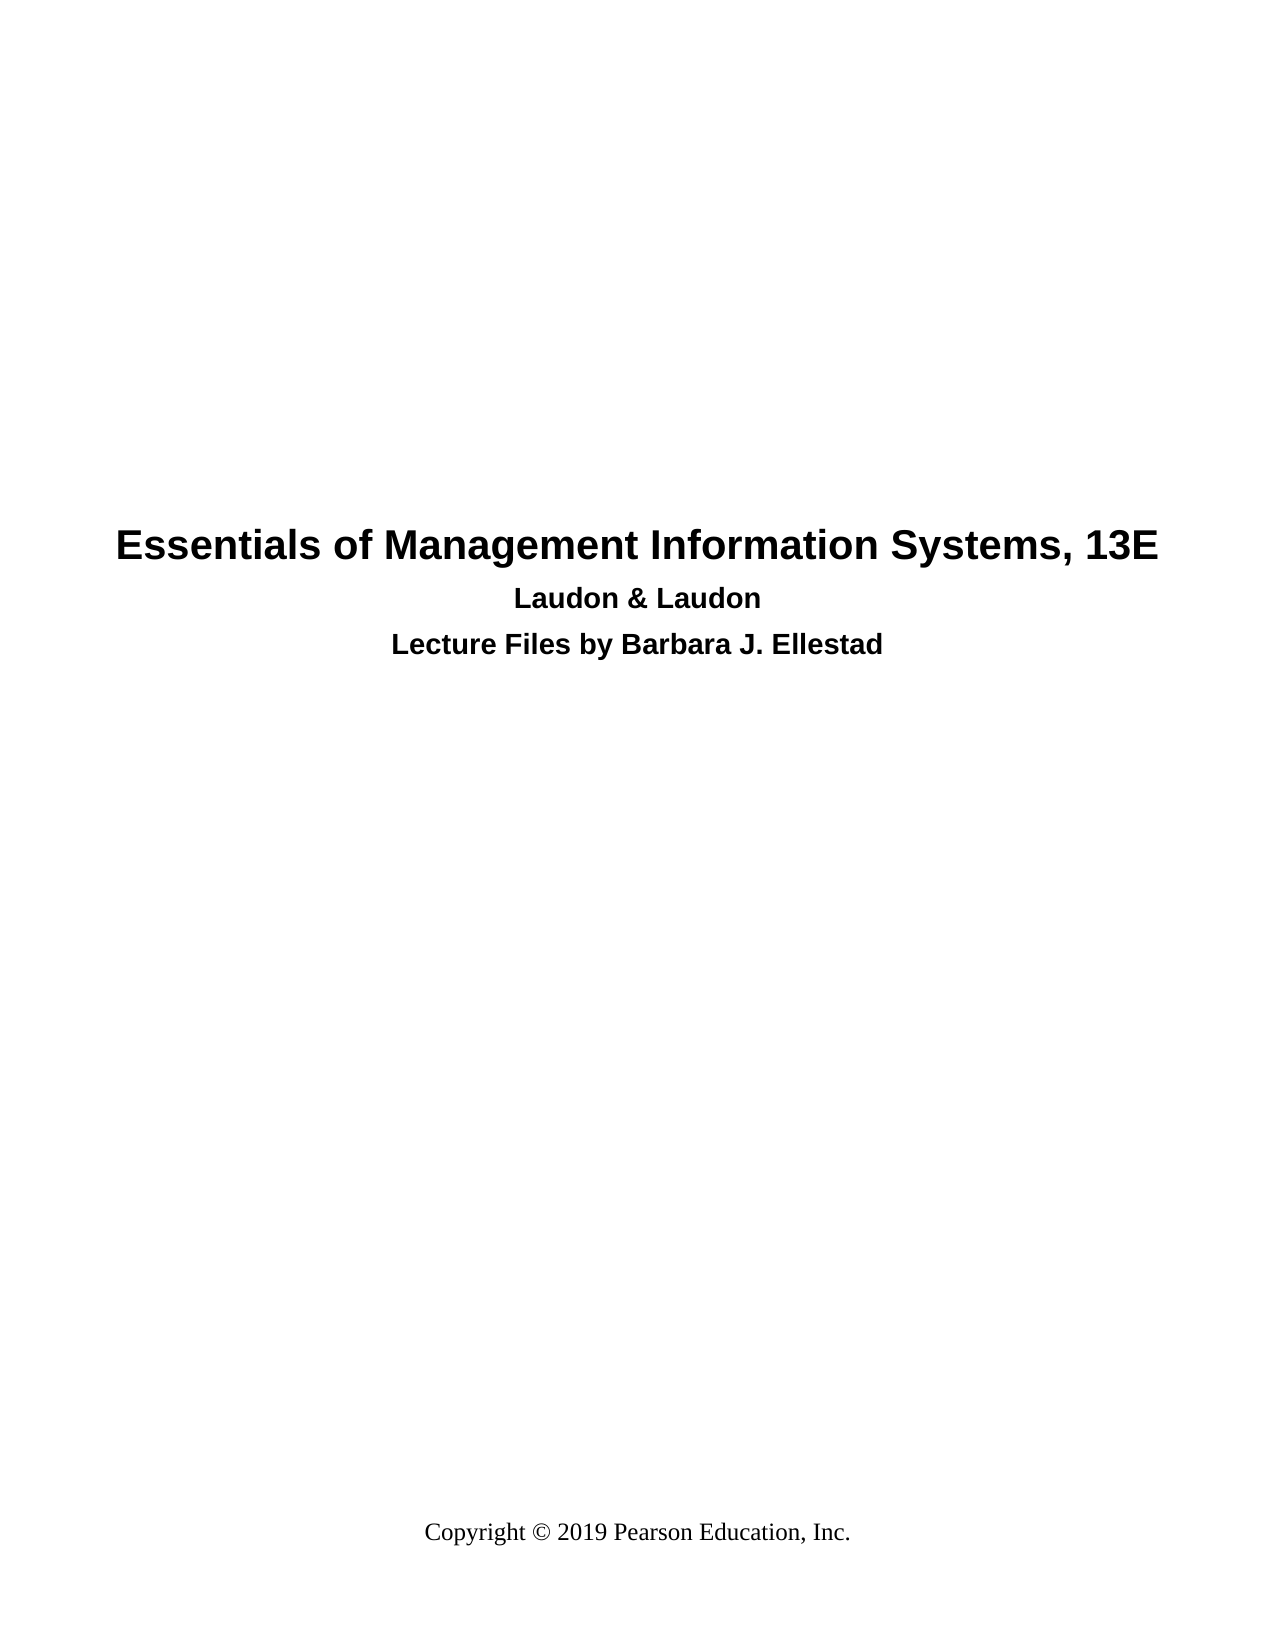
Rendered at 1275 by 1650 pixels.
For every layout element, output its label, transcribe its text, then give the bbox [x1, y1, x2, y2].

text Lecture Files by Barbara J. Ellestad [75, 627, 1200, 660]
text Laudon & Laudon [75, 581, 1200, 614]
subtitle Essentials of Management Information Systems, 13E [75, 520, 1200, 568]
